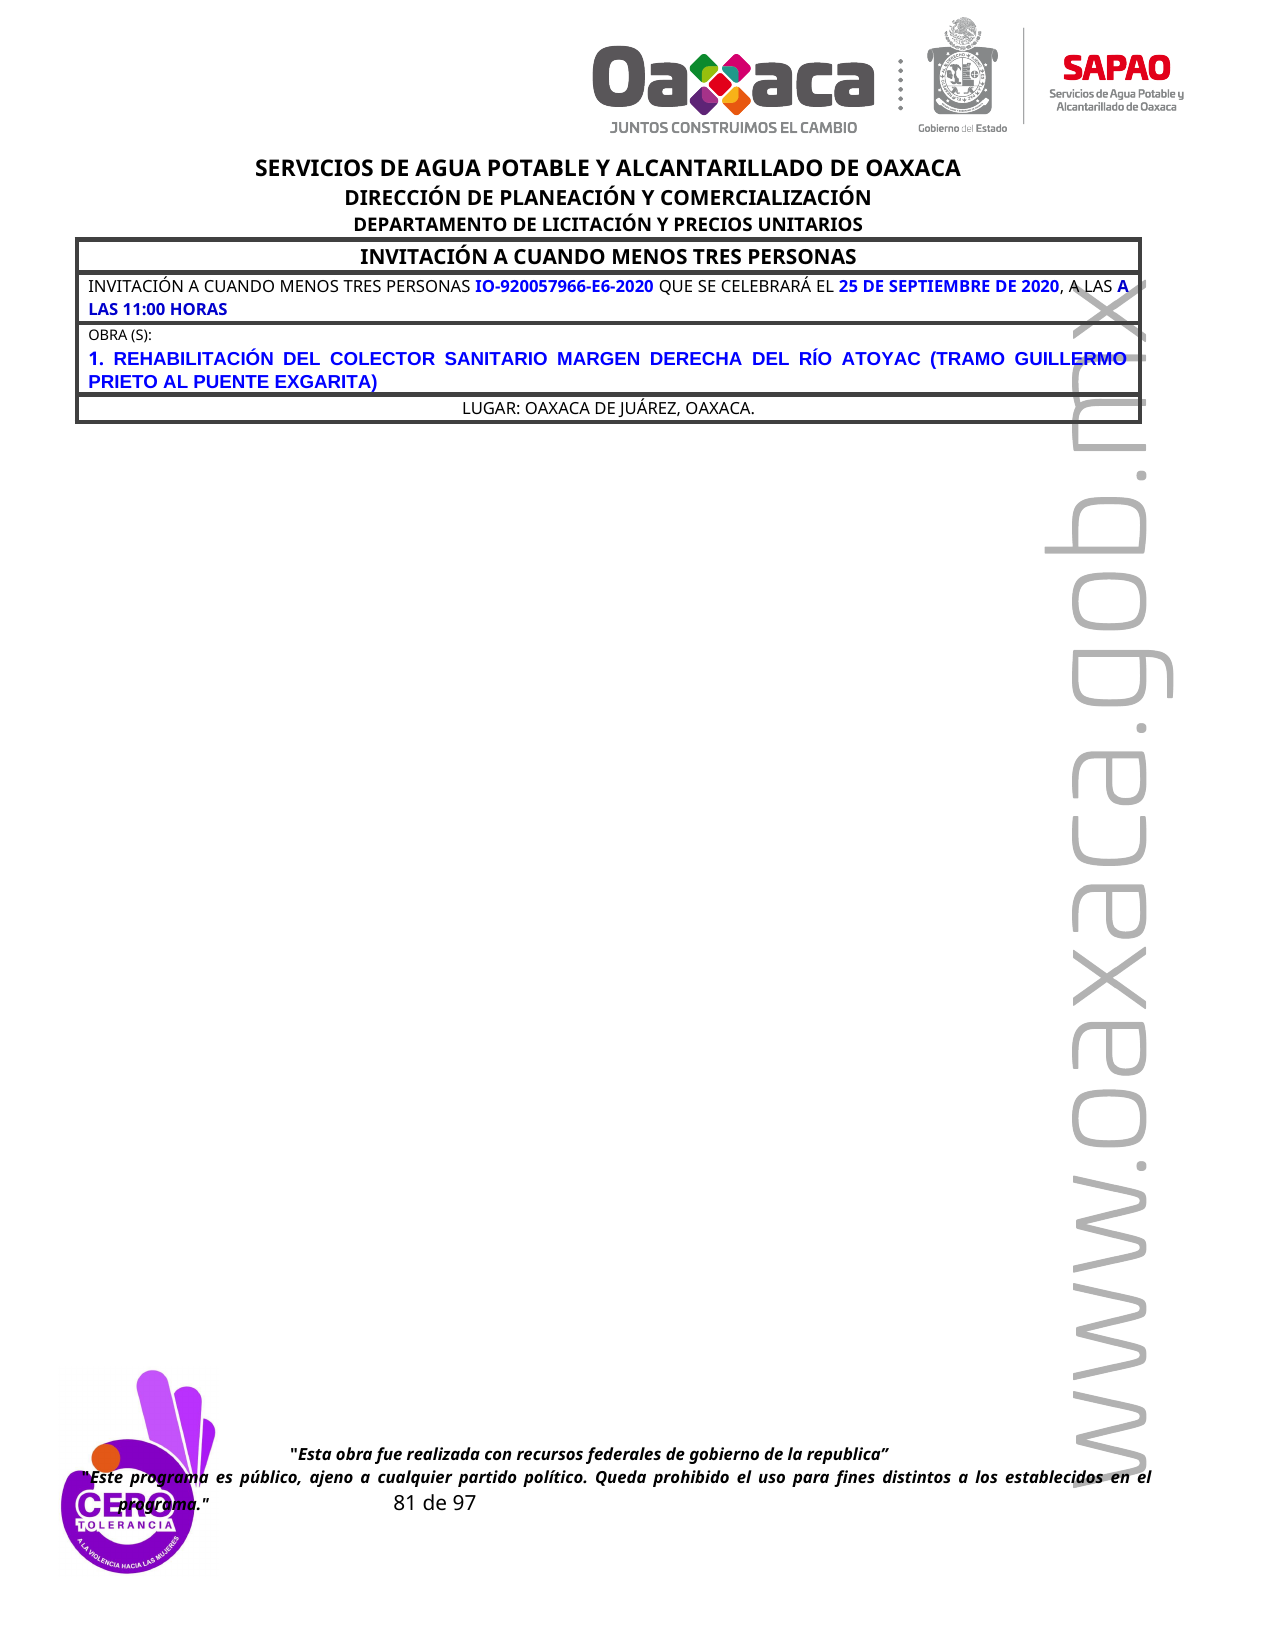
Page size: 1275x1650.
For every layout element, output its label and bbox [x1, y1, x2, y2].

picture [57, 1366, 219, 1577]
picture [592, 1, 1198, 149]
